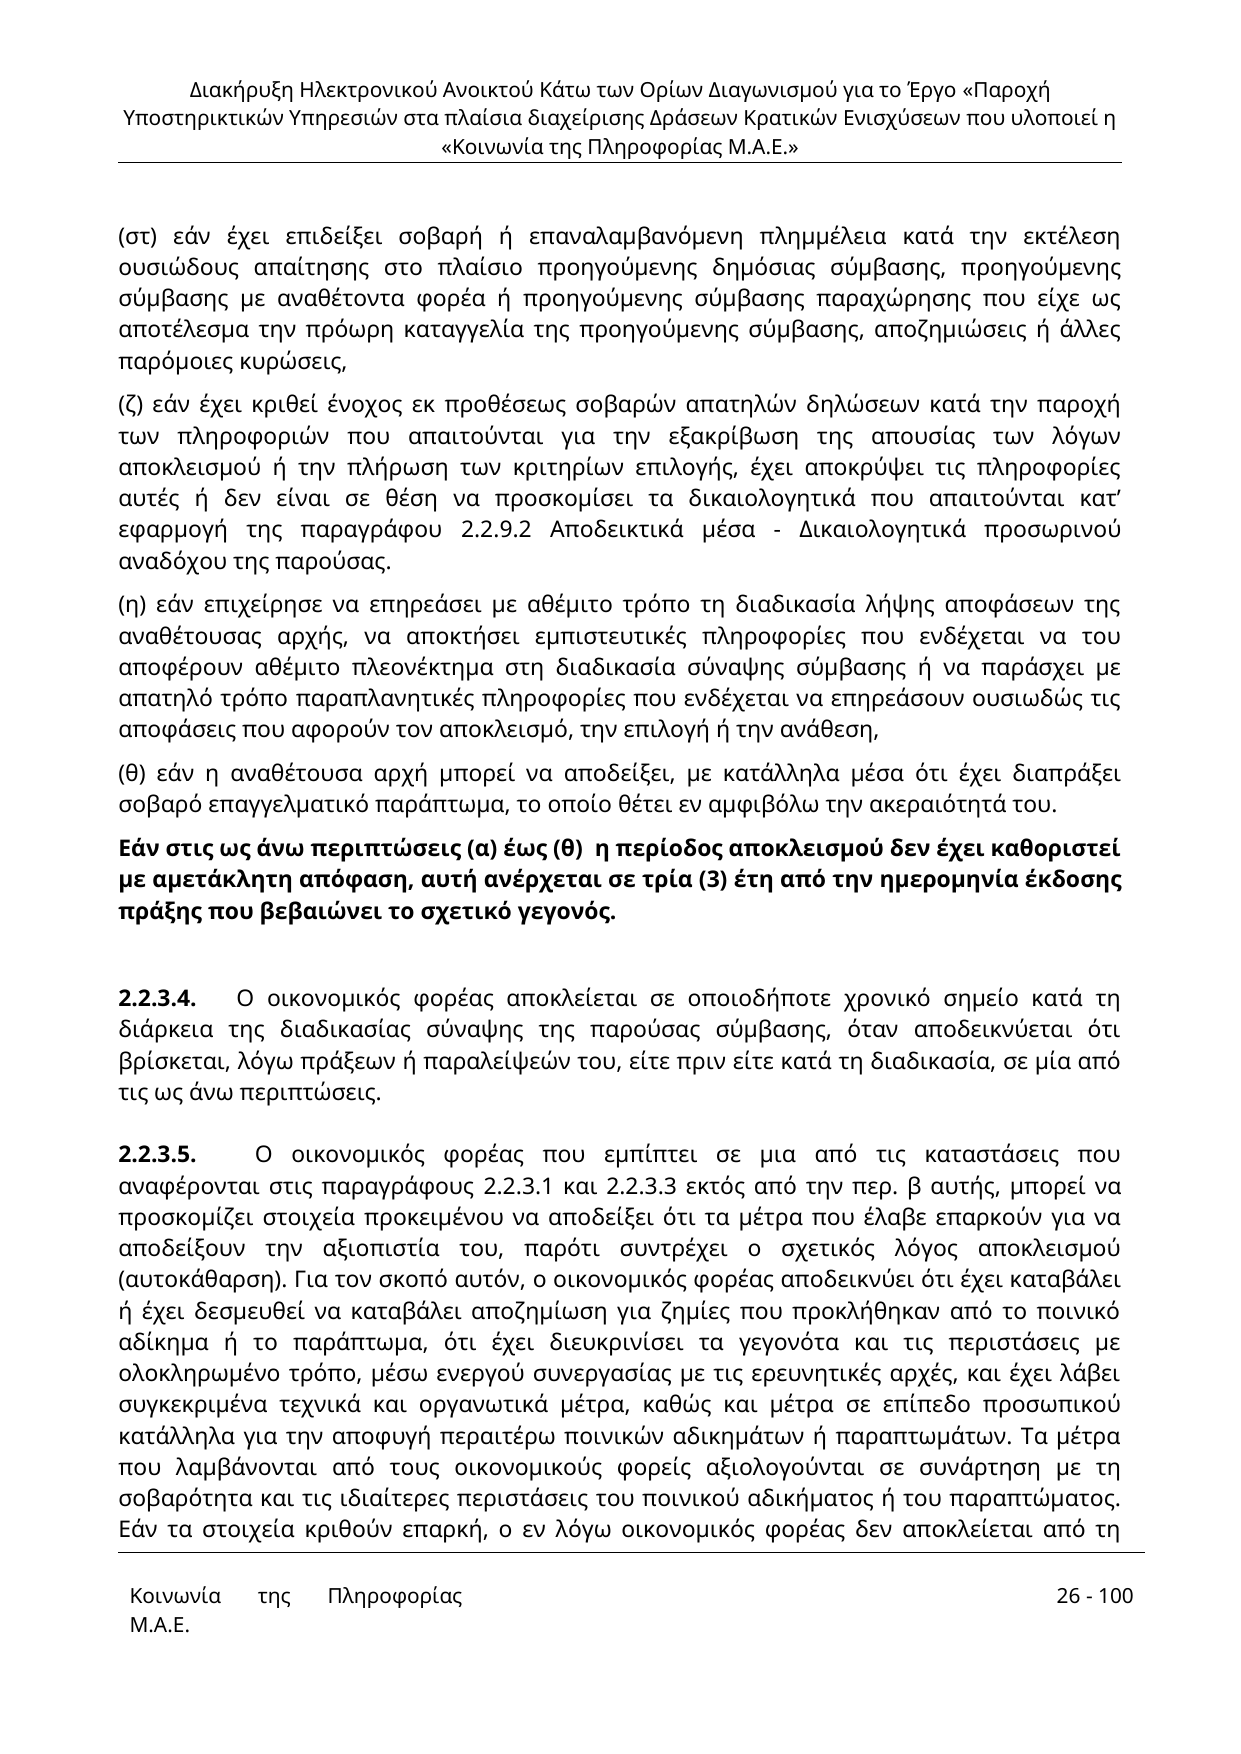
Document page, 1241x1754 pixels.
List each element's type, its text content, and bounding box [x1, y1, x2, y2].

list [118, 1138, 1122, 1545]
list Ο οικονομικός φορέας αποκλείεται σε οποιοδήποτε χρονικό σημείο κατά τη διάρκεια της διαδικασίας σύναψης της παρούσας σύμβασης, όταν αποδεικνύεται ότι βρίσκεται, λόγω πράξεων ή παραλείψεών του, είτε πριν είτε κατά τη διαδικασία, σε μία από τις ως άνω περιπτώσεις. [118, 982, 1122, 1107]
text Εάν στις ως άνω περιπτώσεις (α) έως (θ) η περίοδος αποκλεισμού δεν έχει καθοριστεί με αμετάκλητη απόφαση, αυτή ανέρχεται σε τρία (3) έτη από την ημερομηνία έκδοσης πράξης που βεβαιώνει το σχετικό γεγονός. [118, 832, 1122, 926]
text (στ) εάν έχει επιδείξει σοβαρή ή επαναλαμβανόμενη πλημμέλεια κατά την εκτέλεση ουσιώδους απαίτησης στο πλαίσιο προηγούμενης δημόσιας σύμβασης, προηγούμενης σύμβασης με αναθέτοντα φορέα ή προηγούμενης σύμβασης παραχώρησης που είχε ως αποτέλεσμα την πρόωρη καταγγελία της προηγούμενης σύμβασης, αποζημιώσεις ή άλλες παρόμοιες κυρώσεις, [118, 220, 1122, 376]
text (ζ) εάν έχει κριθεί ένοχος εκ προθέσεως σοβαρών απατηλών δηλώσεων κατά την παροχή των πληροφοριών που απαιτούνται για την εξακρίβωση της απουσίας των λόγων αποκλεισμού ή την πλήρωση των κριτηρίων επιλογής, έχει αποκρύψει τις πληροφορίες αυτές ή δεν είναι σε θέση να προσκομίσει τα δικαιολογητικά που απαιτούνται κατ’ εφαρμογή της παραγράφου 2.2.9.2 Αποδεικτικά μέσα - Δικαιολογητικά προσωρινού αναδόχου της παρούσας. [118, 388, 1122, 576]
text (η) εάν επιχείρησε να επηρεάσει με αθέμιτο τρόπο τη διαδικασία λήψης αποφάσεων της αναθέτουσας αρχής, να αποκτήσει εμπιστευτικές πληροφορίες που ενδέχεται να του αποφέρουν αθέμιτο πλεονέκτημα στη διαδικασία σύναψης σύμβασης ή να παράσχει με απατηλό τρόπο παραπλανητικές πληροφορίες που ενδέχεται να επηρεάσουν ουσιωδώς τις αποφάσεις που αφορούν τον αποκλεισμό, την επιλογή ή την ανάθεση, [118, 588, 1122, 745]
text (θ) εάν η αναθέτουσα αρχή μπορεί να αποδείξει, με κατάλληλα μέσα ότι έχει διαπράξει σοβαρό επαγγελματικό παράπτωμα, το οποίο θέτει εν αμφιβόλω την ακεραιότητά του. [118, 757, 1122, 820]
